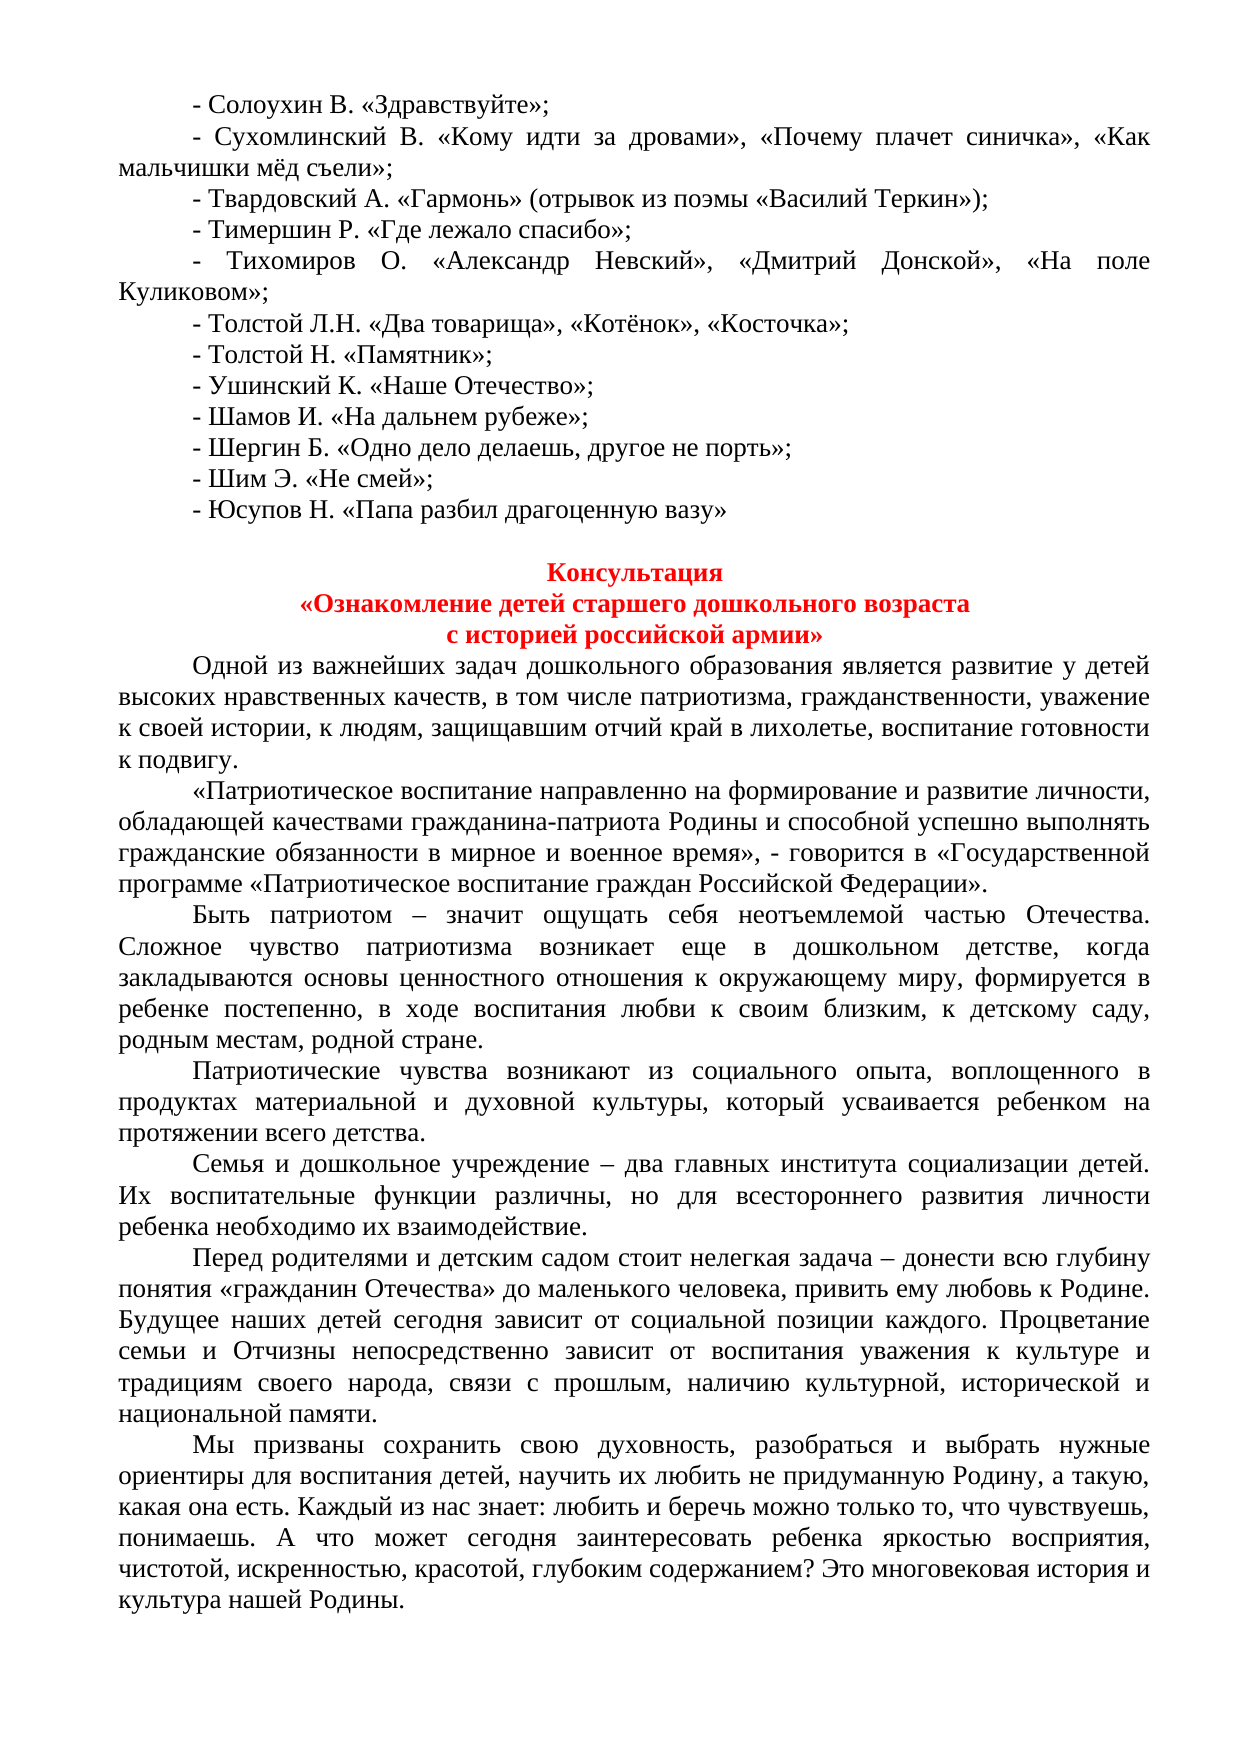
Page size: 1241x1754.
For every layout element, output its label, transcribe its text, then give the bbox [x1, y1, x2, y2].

text Перед родителями и детским садом стоит нелегкая задача – донести всю глубину понятия «гражданин Отечества» до маленького человека, привить ему любовь к Родине. Будущее наших детей сегодня зависит от социальной позиции каждого. Процветание семьи и Отчизны непосредственно зависит от воспитания уважения к культуре и традициям своего народа, связи с прошлым, наличию культурной, исторической и национальной памяти. [118, 1241, 1152, 1428]
subtitle с историей российской армии» [118, 618, 1152, 649]
text - Тимершин Р. «Где лежало спасибо»; [118, 213, 1152, 244]
text «Патриотическое воспитание направленно на формирование и развитие личности, обладающей качествами гражданина-патриота Родины и способной успешно выполнять гражданские обязанности в мирное и военное время», - говорится в «Государственной программе «Патриотическое воспитание граждан Российской Федерации». [118, 774, 1152, 898]
text - Толстой Л.Н. «Два товарища», «Котёнок», «Косточка»; [118, 307, 1152, 338]
text - Твардовский А. «Гармонь» (отрывок из поэмы «Василий Теркин»); [118, 182, 1152, 213]
subtitle Консультация [118, 556, 1152, 587]
text - Шамов И. «На дальнем рубеже»; [118, 400, 1152, 431]
subtitle «Ознакомление детей старшего дошкольного возраста [118, 587, 1152, 618]
text - Шергин Б. «Одно дело делаешь, другое не порть»; [118, 431, 1152, 462]
text Быть патриотом – значит ощущать себя неотъемлемой частью Отечества. Сложное чувство патриотизма возникает еще в дошкольном детстве, когда закладываются основы ценностного отношения к окружающему миру, формируется в ребенке постепенно, в ходе воспитания любви к своим близким, к детскому саду, родным местам, родной стране. [118, 898, 1152, 1054]
text - Толстой Н. «Памятник»; [118, 338, 1152, 369]
text - Тихомиров О. «Александр Невский», «Дмитрий Донской», «На поле Куликовом»; [118, 244, 1152, 307]
text Мы призваны сохранить свою духовность, разобраться и выбрать нужные ориентиры для воспитания детей, научить их любить не придуманную Родину, а такую, какая она есть. Каждый из нас знает: любить и беречь можно только то, что чувствуешь, понимаешь. А что может сегодня заинтересовать ребенка яркостью восприятия, чистотой, искренностью, красотой, глубоким содержанием? Это многовековая история и культура нашей Родины. [118, 1428, 1152, 1615]
text - Солоухин В. «Здравствуйте»; [118, 89, 1152, 120]
text Патриотические чувства возникают из социального опыта, воплощенного в продуктах материальной и духовной культуры, который усваивается ребенком на протяжении всего детства. [118, 1054, 1152, 1148]
text Семья и дошкольное учреждение – два главных института социализации детей. Их воспитательные функции различны, но для всестороннего развития личности ребенка необходимо их взаимодействие. [118, 1148, 1152, 1241]
text - Юсупов Н. «Папа разбил драгоценную вазу» [118, 493, 1152, 525]
text Одной из важнейших задач дошкольного образования является развитие у детей высоких нравственных качеств, в том числе патриотизма, гражданственности, уважение к своей истории, к людям, защищавшим отчий край в лихолетье, воспитание готовности к подвигу. [118, 649, 1152, 774]
text - Сухомлинский В. «Кому идти за дровами», «Почему плачет синичка», «Как мальчишки мёд съели»; [118, 120, 1152, 182]
text - Шим Э. «Не смей»; [118, 462, 1152, 493]
text - Ушинский К. «Наше Отечество»; [118, 369, 1152, 400]
